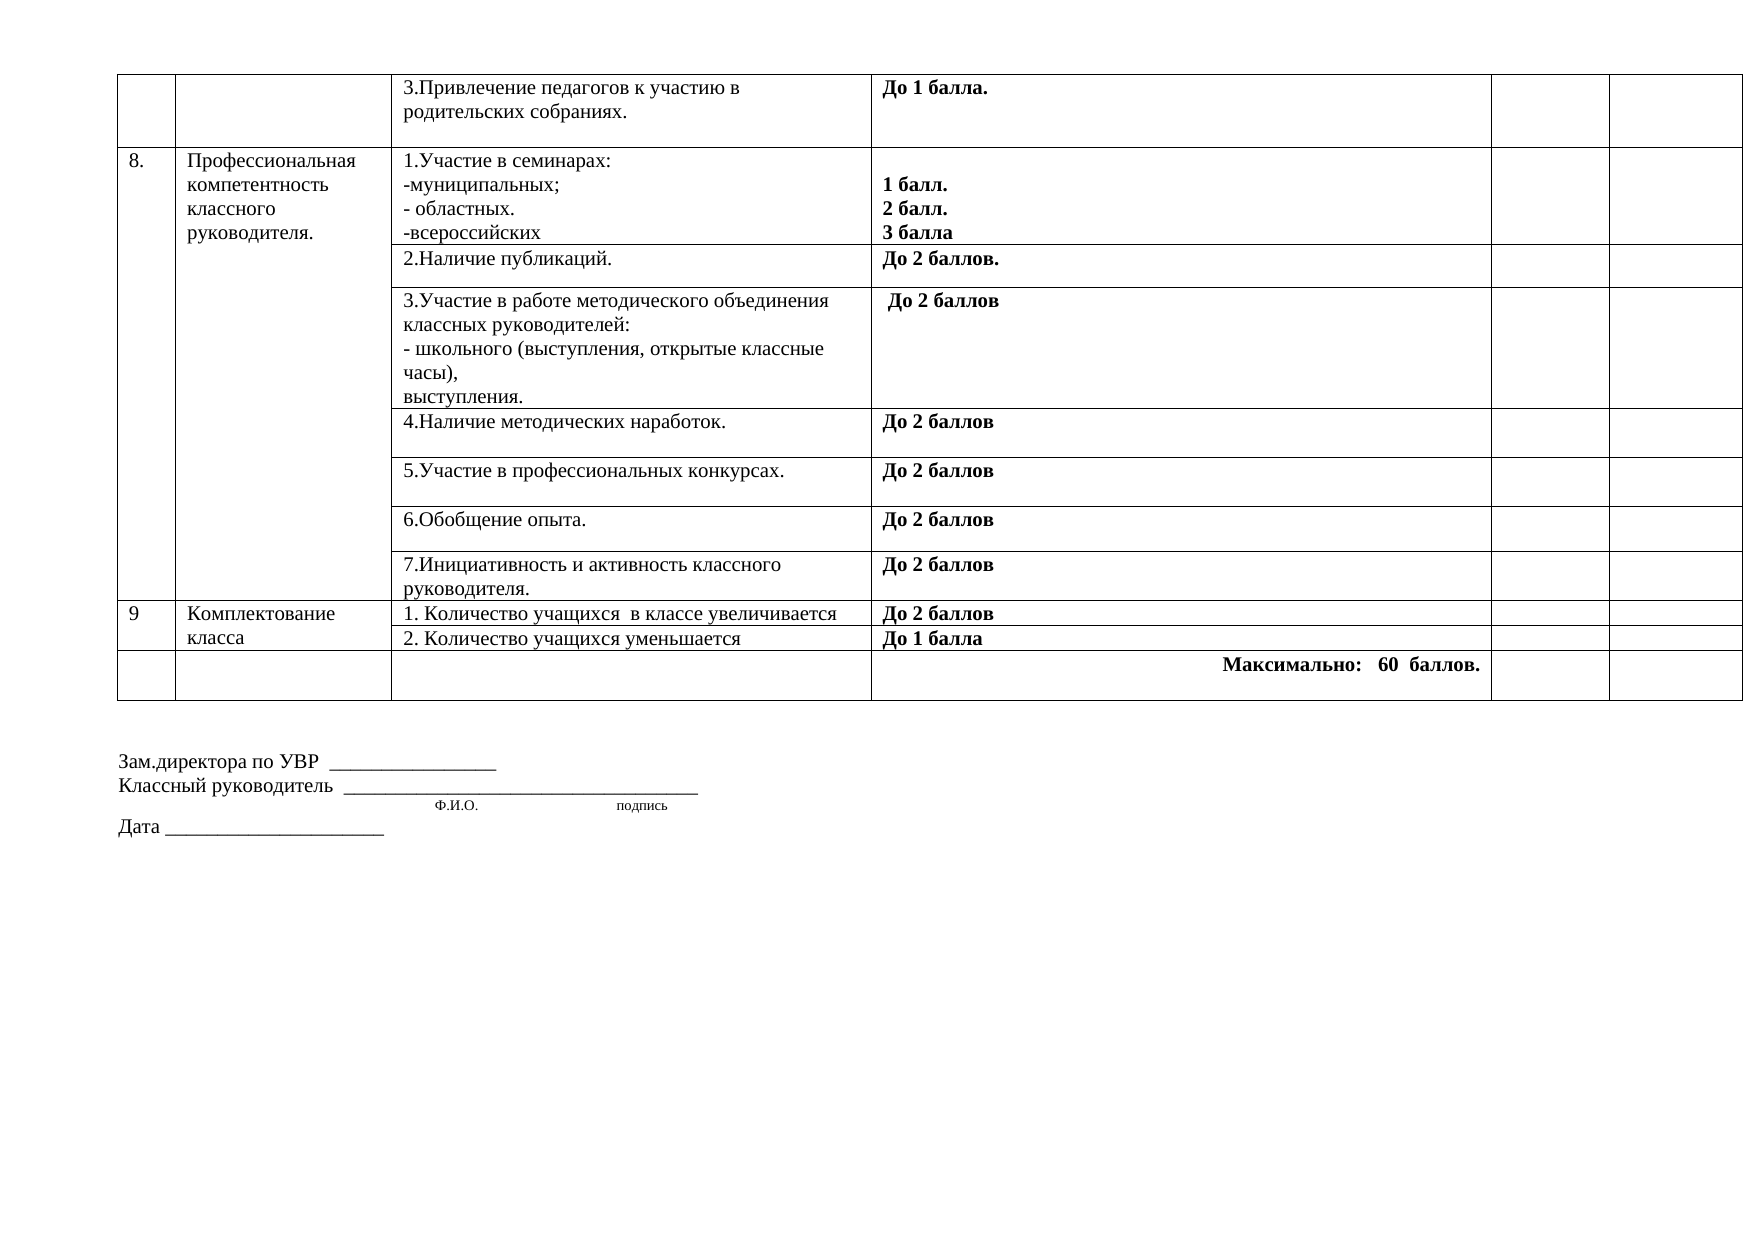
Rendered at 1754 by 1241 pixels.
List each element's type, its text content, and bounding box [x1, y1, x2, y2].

table_cell [1492, 626, 1609, 650]
table_cell 3.Привлечение педагогов к участию в родительских собраниях. [392, 75, 871, 147]
table_cell [1610, 601, 1742, 625]
table_cell До 2 баллов [872, 409, 1491, 457]
table_cell До 2 баллов [872, 507, 1491, 551]
table_cell 6.Обобщение опыта. [392, 507, 871, 551]
table_cell 5.Участие в профессиональных конкурсах. [392, 458, 871, 506]
table_cell [1492, 552, 1609, 600]
table_cell [1610, 148, 1742, 244]
table_cell [392, 651, 871, 699]
table_cell Максимально: 60 баллов. [872, 651, 1491, 699]
table_cell 2. Количество учащихся уменьшается [392, 626, 871, 650]
table_cell [1492, 507, 1609, 551]
table_cell [176, 651, 391, 699]
table_cell [1492, 601, 1609, 625]
table_cell [1492, 458, 1609, 506]
table_cell 9 [118, 601, 175, 650]
table_cell [1492, 288, 1609, 408]
table_cell [1610, 507, 1742, 551]
text Классный руководитель __________________________________ [118, 773, 1636, 797]
table_cell 4.Наличие методических наработок. [392, 409, 871, 457]
table_cell 1.Участие в семинарах: -муниципальных; - областных. -всероссийских [392, 148, 871, 244]
table_cell [1610, 245, 1742, 287]
table_cell 7.Инициативность и активность классного руководителя. [392, 552, 871, 600]
table_cell [1492, 245, 1609, 287]
table_cell Комплектование класса [176, 601, 391, 650]
table_cell 1 балл. 2 балл. 3 балла [872, 148, 1491, 244]
table_cell 3.Участие в работе методического объединения классных руководителей: - школьного (выступления, открытые классные часы), выступления. [392, 288, 871, 408]
table_cell До 1 балла [872, 626, 1491, 650]
table_cell До 2 баллов [872, 458, 1491, 506]
table_cell [1492, 409, 1609, 457]
table_cell [1492, 651, 1609, 699]
table_cell 1. Количество учащихся в классе увеличивается [392, 601, 871, 625]
table_cell 2.Наличие публикаций. [392, 245, 871, 287]
table_cell Профессиональная компетентность классного руководителя. [176, 148, 391, 600]
table_cell До 2 баллов [872, 601, 1491, 625]
table_cell До 2 баллов. [872, 245, 1491, 287]
table_cell До 2 баллов [872, 288, 1491, 408]
table_cell [1610, 409, 1742, 457]
table_cell [118, 651, 175, 699]
table_cell 8. [118, 148, 175, 600]
table_cell До 1 балла. [872, 75, 1491, 147]
table_cell [1610, 458, 1742, 506]
table_cell [1610, 288, 1742, 408]
table_cell До 2 баллов [872, 552, 1491, 600]
table_cell [1492, 148, 1609, 244]
table_cell [1610, 75, 1742, 147]
text Ф.И.О. подпись [118, 797, 1636, 814]
table_cell [1610, 651, 1742, 699]
table_cell [1610, 626, 1742, 650]
text Зам.директора по УВР ________________ [118, 749, 1636, 773]
text Дата _____________________ [118, 814, 1636, 838]
table_cell [1610, 552, 1742, 600]
table_cell [1492, 75, 1609, 147]
